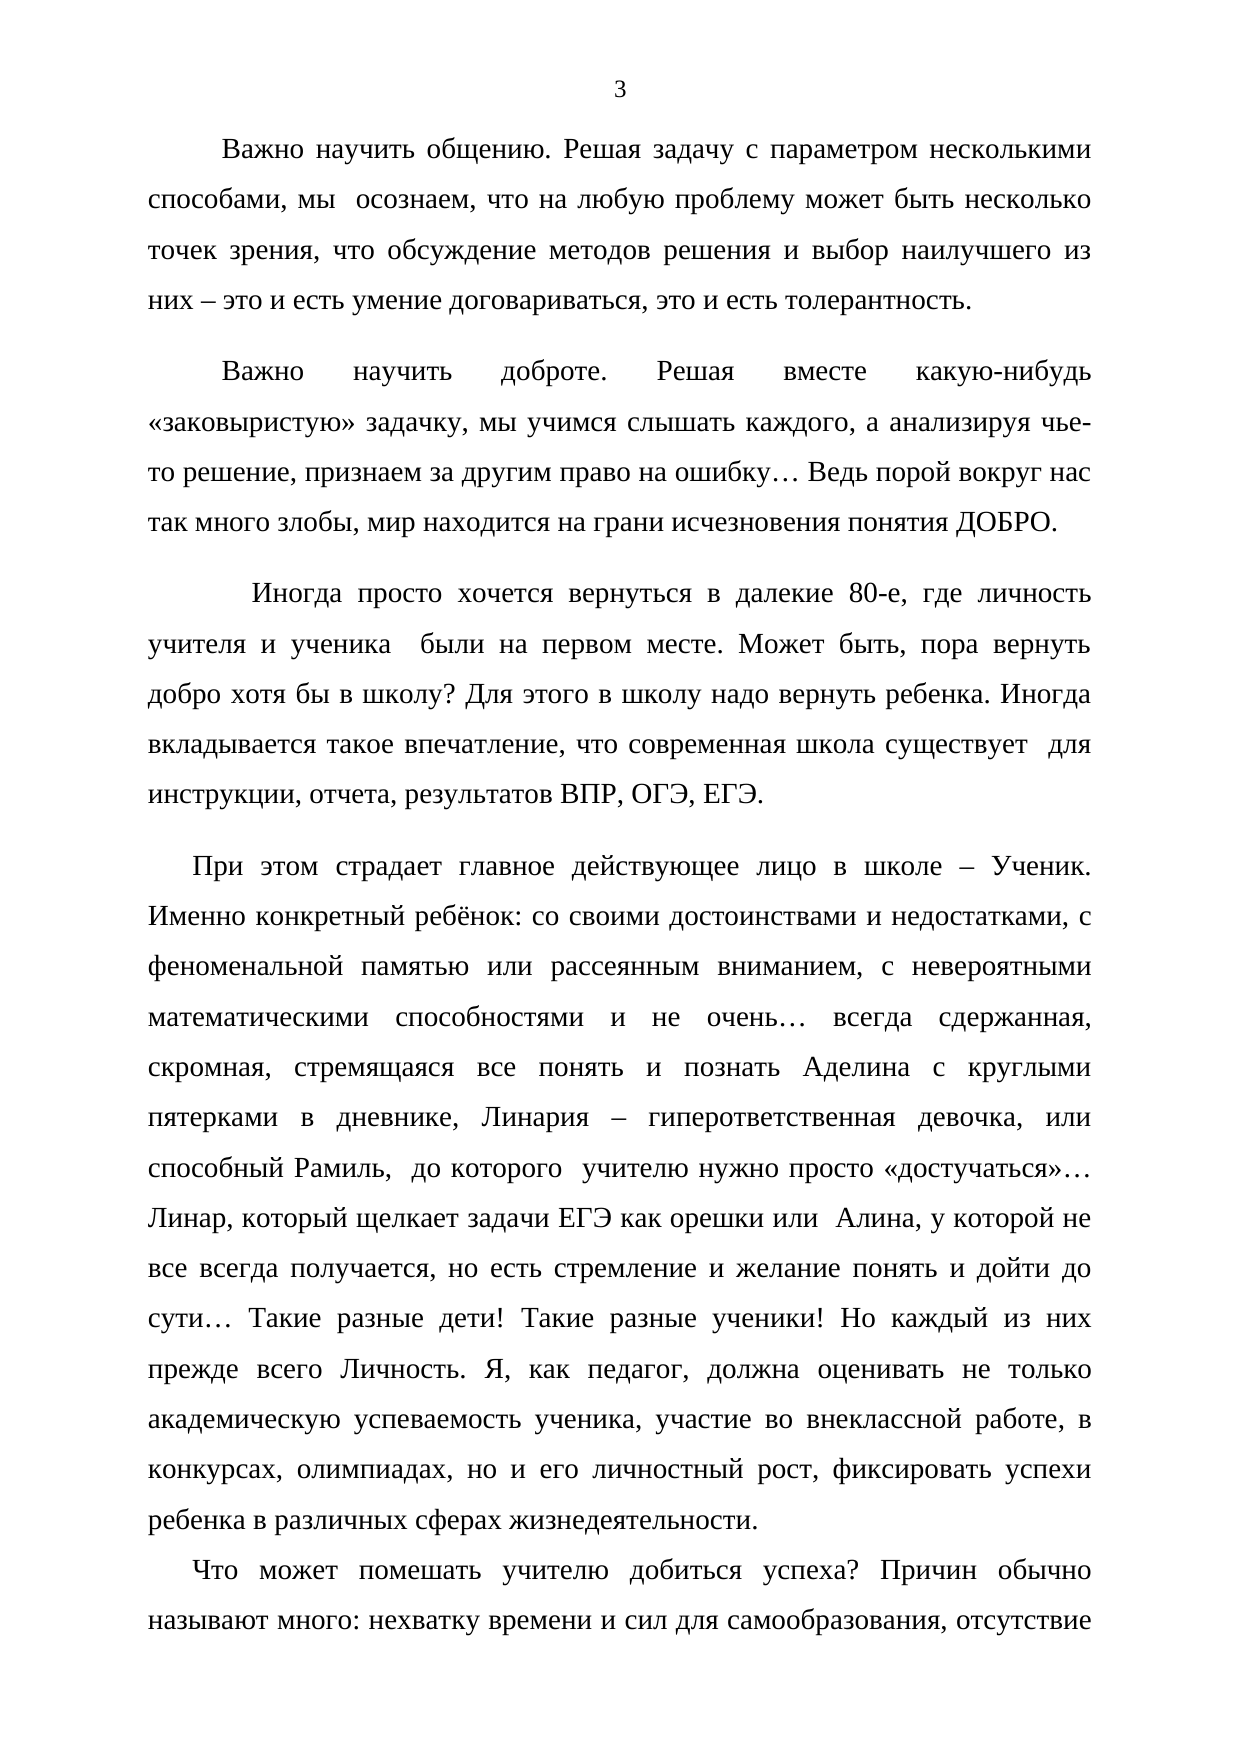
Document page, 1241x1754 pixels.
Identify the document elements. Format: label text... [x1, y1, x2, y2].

text При этом страдает главное действующее лицо в школе – Ученик. Именно конкретный ребёнок: со своими достоинствами и недостатками, с феноменальной памятью или рассеянным вниманием, с невероятными математическими способностями и не очень… всегда сдержанная, скромная, стремящаяся все понять и познать Аделина с круглыми пятерками в дневнике, Линария – гиперответственная девочка, или способный Рамиль, до которого учителю нужно просто «достучаться»… Линар, который щелкает задачи ЕГЭ как орешки или Алина, у которой не все всегда получается, но есть стремление и желание понять и дойти до сути… Такие разные дети! Такие разные ученики! Но каждый из них прежде всего Личность. Я, как педагог, должна оценивать не только академическую успеваемость ученика, участие во внеклассной работе, в конкурсах, олимпиадах, но и его личностный рост, фиксировать успехи ребенка в различных сферах жизнедеятельности. [148, 848, 1092, 1535]
text Иногда просто хочется вернуться в далекие 80-е, где личность учителя и ученика были на первом месте. Может быть, пора вернуть добро хотя бы в школу? Для этого в школу надо вернуть ребенка. Иногда вкладывается такое впечатление, что современная школа существует для инструкции, отчета, результатов ВПР, ОГЭ, ЕГЭ. [148, 575, 1092, 810]
text Важно научить общению. Решая задачу с параметром несколькими способами, мы осознаем, что на любую проблему может быть несколько точек зрения, что обсуждение методов решения и выбор наилучшего из них – это и есть умение договариваться, это и есть толерантность. [148, 131, 1092, 316]
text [148, 1552, 1092, 1636]
text Важно научить доброте. Решая вместе какую-нибудь «заковыристую» задачку, мы учимся слышать каждого, а анализируя чье-то решение, признаем за другим право на ошибку… Ведь порой вокруг нас так много злобы, мир находится на грани исчезновения понятия ДОБРО. [148, 353, 1092, 538]
